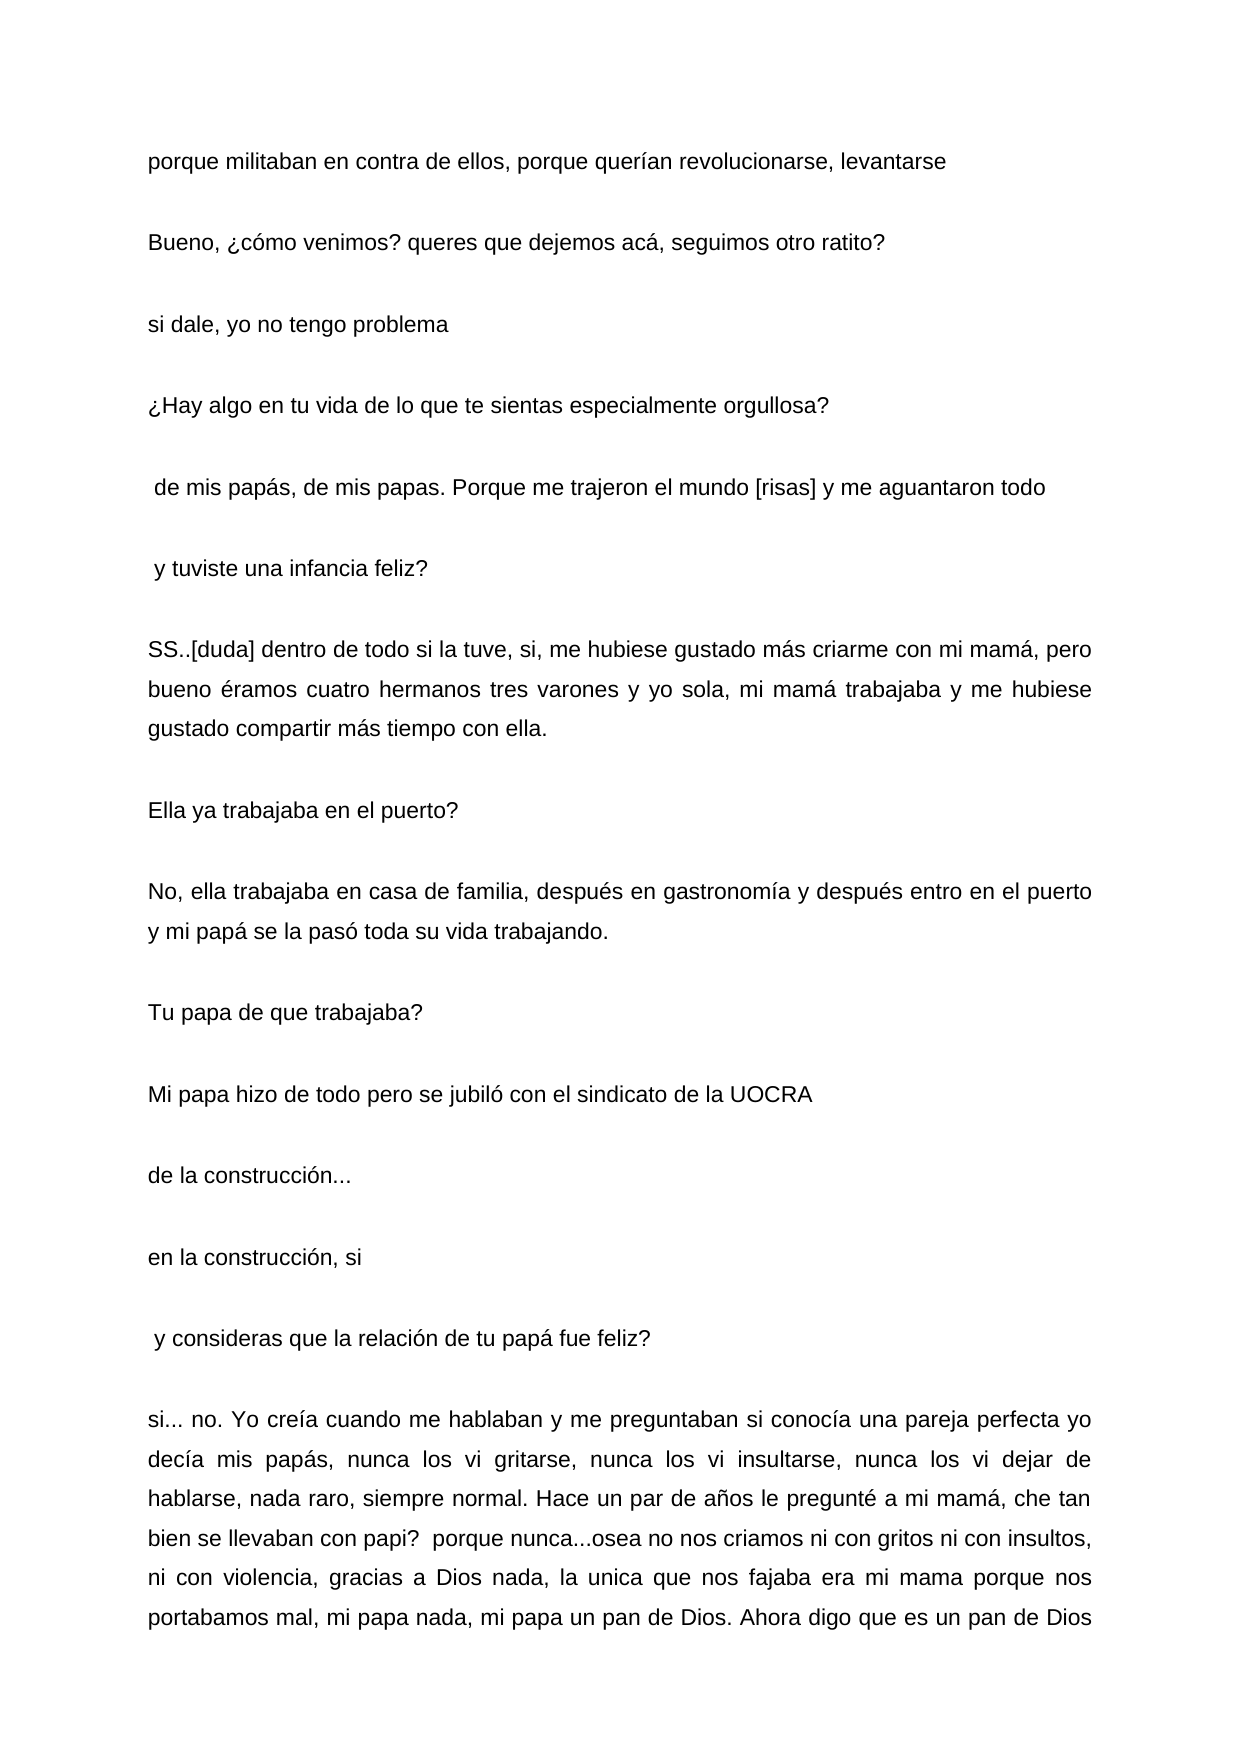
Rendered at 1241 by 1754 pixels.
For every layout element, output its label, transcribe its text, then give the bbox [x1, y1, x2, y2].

text Tu papa de que trabajaba? [148, 999, 1093, 1026]
text en la construcción, si [148, 1243, 1093, 1270]
text Bueno, ¿cómo venimos? queres que dejemos acá, seguimos otro ratito? [148, 229, 1093, 255]
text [148, 1406, 1093, 1630]
text porque militaban en contra de ellos, porque querían revolucionarse, levantarse [148, 148, 1093, 174]
text Mi papa hizo de todo pero se jubiló con el sindicato de la UOCRA [148, 1081, 1093, 1107]
text Ella ya trabajaba en el puerto? [148, 797, 1093, 823]
text si dale, yo no tengo problema [148, 311, 1093, 337]
text y consideras que la relación de tu papá fue feliz? [148, 1325, 1093, 1351]
text No, ella trabajaba en casa de familia, después en gastronomía y después entro en el puerto y mi papá se la pasó toda su vida trabajando. [148, 878, 1093, 944]
text de la construcción... [148, 1162, 1093, 1188]
text SS..[duda] dentro de todo si la tuve, si, me hubiese gustado más criarme con mi mamá, pero bueno éramos cuatro hermanos tres varones y yo sola, mi mamá trabajaba y me hubiese gustado compartir más tiempo con ella. [148, 636, 1093, 742]
text de mis papás, de mis papas. Porque me trajeron el mundo [risas] y me aguantaron todo [148, 473, 1093, 500]
text ¿Hay algo en tu vida de lo que te sientas especialmente orgullosa? [148, 392, 1093, 418]
text y tuviste una infancia feliz? [148, 555, 1093, 581]
